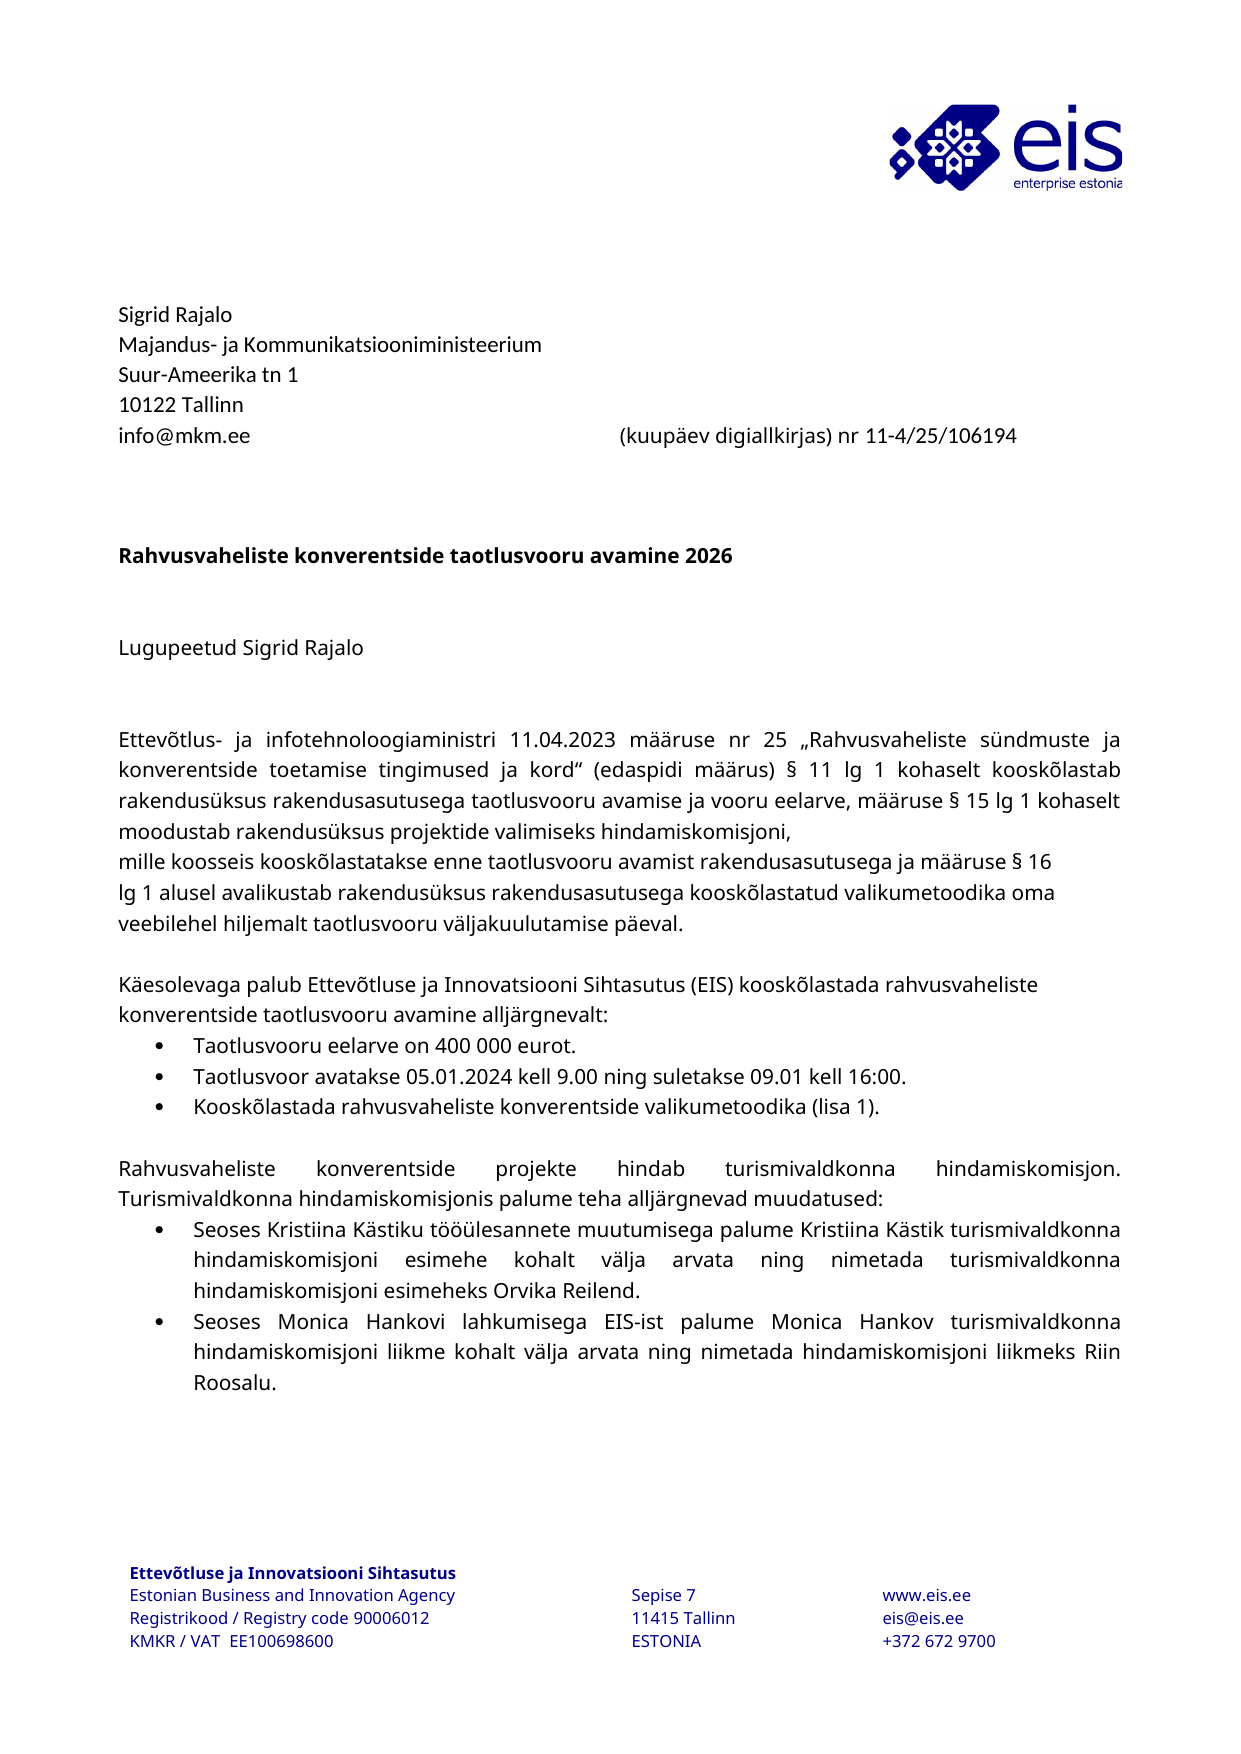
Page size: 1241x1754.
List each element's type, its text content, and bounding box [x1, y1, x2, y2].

text veebilehel hiljemalt taotlusvooru väljakuulutamise päeval. [118, 909, 1122, 937]
picture [889, 103, 1123, 191]
text mille koosseis kooskõlastatakse enne taotlusvooru avamist rakendusasutusega ja määruse § 16 [118, 847, 1122, 876]
text Rahvusvaheliste konverentside projekte hindab turismivaldkonna hindamiskomisjon. Turismivaldkonna hindamiskomisjonis palume teha alljärgnevad muudatused: [118, 1154, 1122, 1213]
text konverentside taotlusvooru avamine alljärgnevalt: [118, 1001, 1122, 1029]
text Käesolevaga palub Ettevõtluse ja Innovatsiooni Sihtasutus (EIS) kooskõlastada rahvusvaheliste [118, 970, 1122, 998]
text lg 1 alusel avalikustab rakendusüksus rakendusasutusega kooskõlastatud valikumetoodika oma [118, 878, 1122, 906]
text Ettevõtlus- ja infotehnoloogiaministri 11.04.2023 määruse nr 25 „Rahvusvaheliste sündmuste ja konverentside toetamise tingimused ja kord“ (edaspidi määrus) § 11 lg 1 kohaselt kooskõlastab rakendusüksus rakendusasutusega taotlusvooru avamise ja vooru eelarve, määruse § 15 lg 1 kohaselt moodustab rakendusüksus projektide valimiseks hindamiskomisjoni, [118, 725, 1122, 845]
list Taotlusvoor avatakse 05.01.2024 kell 9.00 ning suletakse 09.01 kell 16:00. [156, 1062, 1122, 1090]
list Seoses Kristiina Kästiku tööülesannete muutumisega palume Kristiina Kästik turismivaldkonna hindamiskomisjoni esimehe kohalt välja arvata ning nimetada turismivaldkonna hindamiskomisjoni esimeheks Orvika Reilend. [156, 1215, 1122, 1304]
list Taotlusvooru eelarve on 400 000 eurot. [156, 1031, 1122, 1059]
text Lugupeetud Sigrid Rajalo [118, 633, 1122, 661]
table_header (kuupäev digiallkirjas) nr [608, 421, 1155, 449]
list Seoses Monica Hankovi lahkumisega EIS-ist palume Monica Hankov turismivaldkonna hindamiskomisjoni liikme kohalt välja arvata ning nimetada hindamiskomisjoni liikmeks Riin Roosalu. [156, 1307, 1122, 1396]
text Rahvusvaheliste konverentside taotlusvooru avamine 2026 [118, 541, 1122, 569]
list Kooskõlastada rahvusvaheliste konverentside valikumetoodika (lisa 1). [156, 1092, 1122, 1121]
